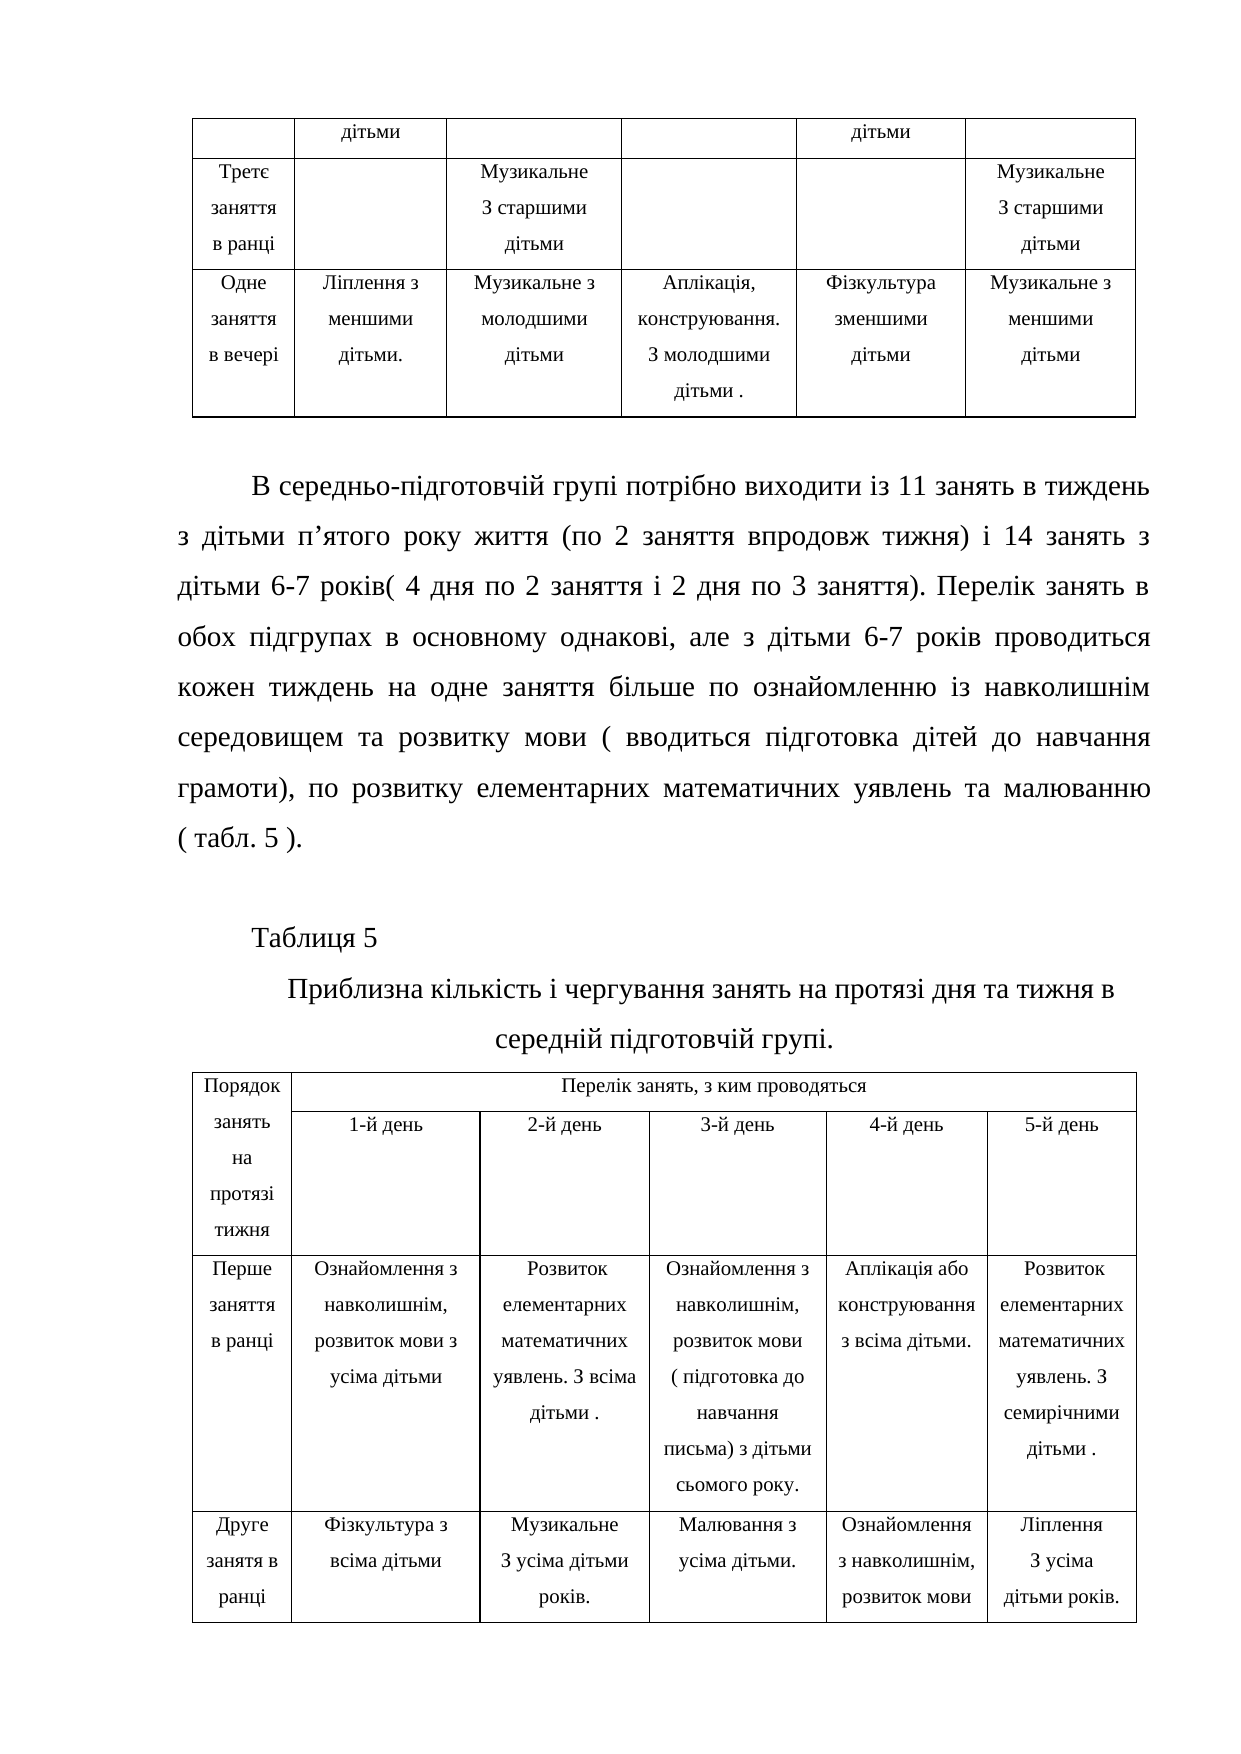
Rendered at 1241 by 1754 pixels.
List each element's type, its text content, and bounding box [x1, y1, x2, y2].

table_cell Аплікація або конструювання з всіма дітьми. [827, 1256, 987, 1511]
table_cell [827, 1512, 987, 1622]
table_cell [988, 1512, 1136, 1622]
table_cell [295, 119, 446, 157]
table_cell Третє заняття в ранці [193, 159, 294, 269]
table_cell 4-й день [827, 1112, 987, 1255]
table_cell Одне заняття в вечері [193, 270, 294, 416]
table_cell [292, 1512, 479, 1622]
table_cell Музикальне З старшими дітьми [447, 159, 621, 269]
table_cell Розвиток елементарних математичних уявлень. З семирічними дітьми . [988, 1256, 1136, 1511]
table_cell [193, 1512, 291, 1622]
table_cell [622, 159, 796, 269]
table_cell [797, 159, 965, 269]
text Таблиця 5 [177, 921, 1152, 954]
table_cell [193, 119, 294, 157]
table_cell 1-й день [292, 1112, 479, 1255]
table_cell 3-й день [650, 1112, 826, 1255]
table_cell Музикальне з меншими дітьми [966, 270, 1135, 416]
table_cell [295, 159, 446, 269]
table_cell Ліплення з меншими дітьми. [295, 270, 446, 416]
table_cell Фізкультура зменшими дітьми [797, 270, 965, 416]
table_cell Музикальне З старшими дітьми [966, 159, 1135, 269]
table_cell Перше заняття в ранці [193, 1256, 291, 1511]
table_header Порядок занять на протязі тижня [193, 1073, 291, 1255]
table_cell Розвиток елементарних математичних уявлень. З всіма дітьми . [481, 1256, 649, 1511]
text Приблизна кількість і чергування занять на протязі дня та тижня в середній підготовчій групі. [177, 971, 1152, 1055]
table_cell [447, 119, 621, 157]
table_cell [622, 119, 796, 157]
table_cell Аплікація, конструювання. З молодшими дітьми . [622, 270, 796, 416]
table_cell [966, 119, 1135, 157]
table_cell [481, 1512, 649, 1622]
table_header Перелік занять, з ким проводяться [292, 1073, 1136, 1111]
table_cell 5-й день [988, 1112, 1136, 1255]
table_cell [797, 119, 965, 157]
table_cell Ознайомлення з навколишнім, розвиток мови ( підготовка до навчання письма) з дітьми сьомого року. [650, 1256, 826, 1511]
table_cell Музикальне з молодшими дітьми [447, 270, 621, 416]
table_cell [650, 1512, 826, 1622]
table_cell 2-й день [481, 1112, 649, 1255]
table_cell Ознайомлення з навколишнім, розвиток мови з усіма дітьми [292, 1256, 479, 1511]
text В середньо-підготовчій групі потрібно виходити із 11 занять в тиждень з дітьми п’ятого року життя (по 2 заняття впродовж тижня) і 14 занять з дітьми 6-7 років( 4 дня по 2 заняття і 2 дня по 3 заняття). Перелік занять в обох підгрупах в основному однакові, але з дітьми 6-7 років проводиться кожен тиждень на одне заняття більше по ознайомленню із навколишнім середовищем та розвитку мови ( вводиться підготовка дітей до навчання грамоти), по розвитку елементарних математичних уявлень та малюванню ( табл. 5 ). [177, 468, 1152, 853]
